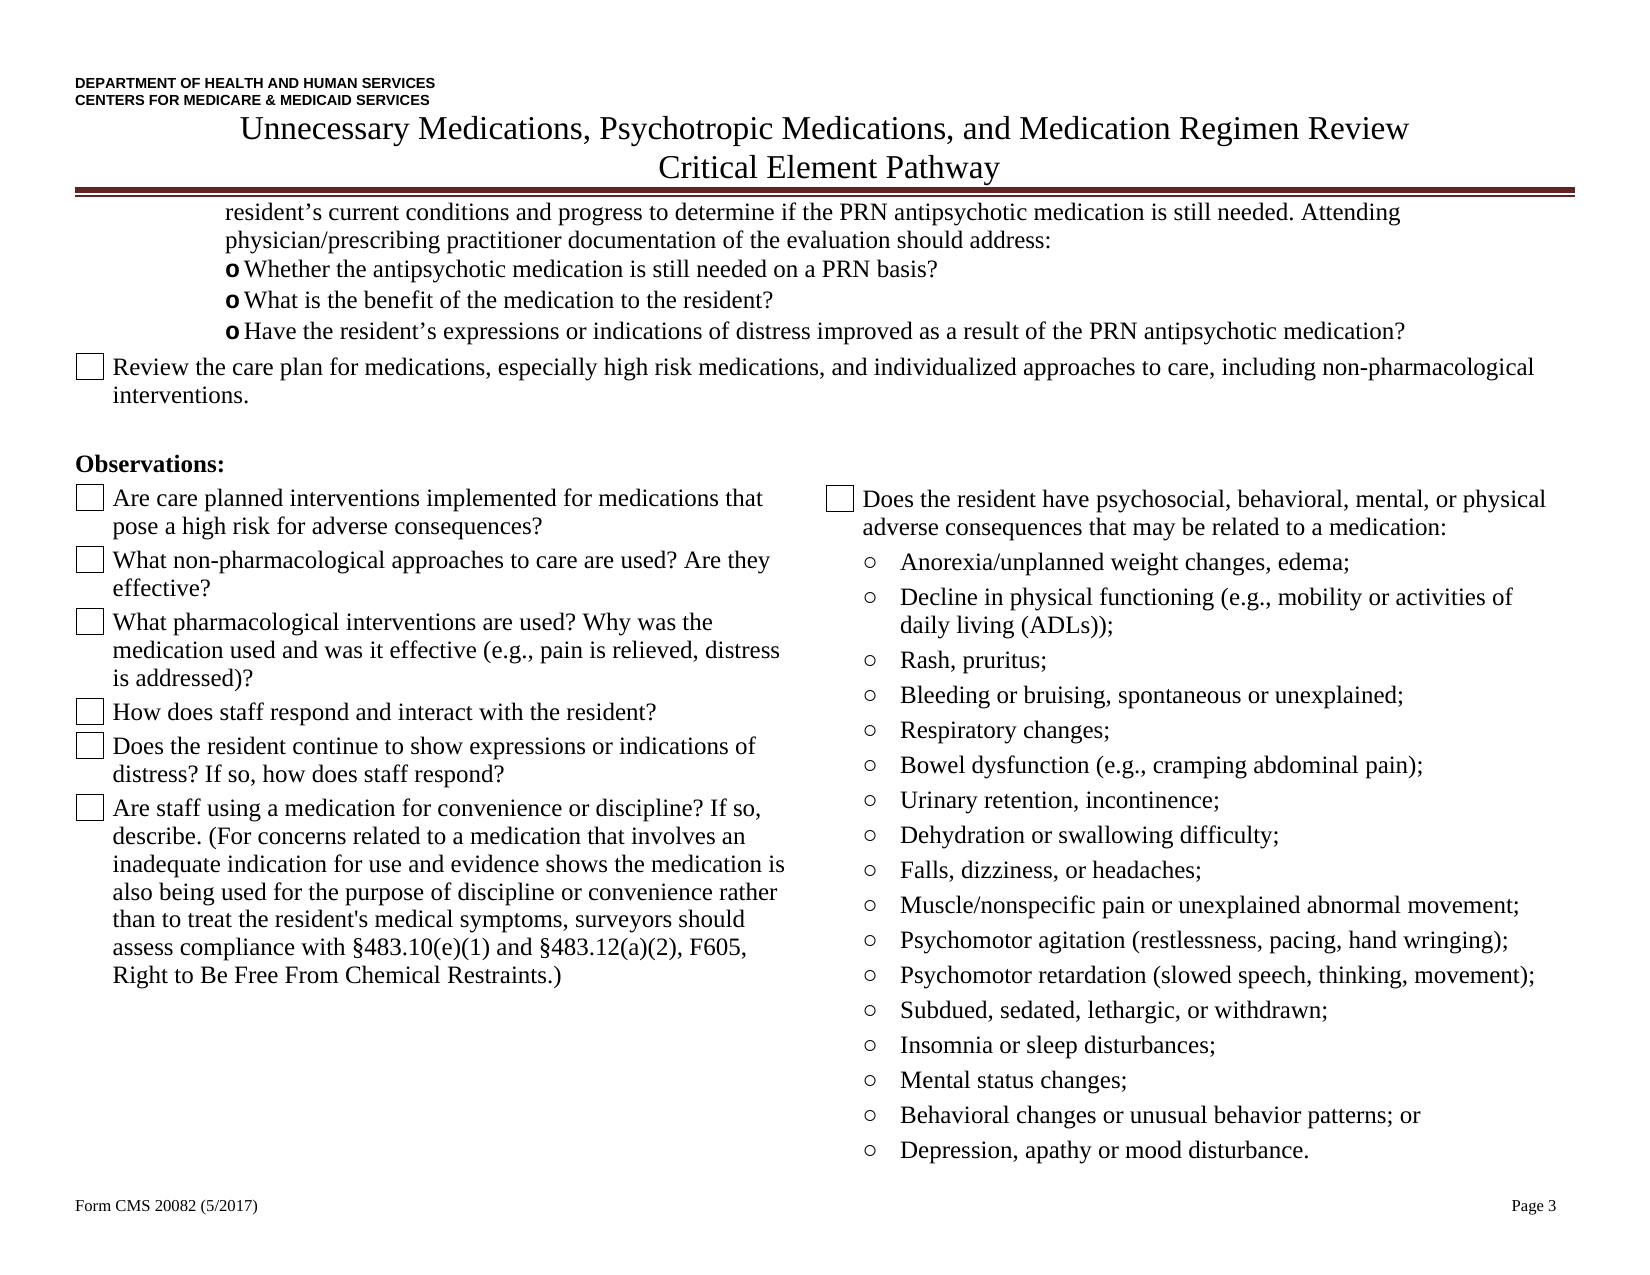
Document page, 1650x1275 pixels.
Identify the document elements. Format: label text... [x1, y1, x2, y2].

list What is the benefit of the medication to the resident? [225, 285, 1575, 316]
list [187, 197, 1575, 254]
list Whether the antipsychotic medication is still needed on a PRN basis? [225, 254, 1575, 285]
table_header Does the resident have psychosocial, behavioral, mental, or physical adverse consequences that may be related to a medication: Anorexia/unplanned weight changes, edema; Decline in physical functioning (e.g., mobility or activities of daily living (ADLs)); Rash, pruritus; Bleeding or bruising, spontaneous or unexplained; Respiratory changes; Bowel dysfunction (e.g., cramping abdominal pain); Urinary retention, incontinence; Dehydration or swallowing difficulty; Falls, dizziness, or headaches; Muscle/nonspecific pain or unexplained abnormal movement; Psychomotor agitation (restlessness, pacing, hand wringing); Psychomotor retardation (slowed speech, thinking, movement); Subdued, sedated, lethargic, or withdrawn; Insomnia or sleep disturbances; Mental status changes; Behavioral changes or unusual behavior patterns; or Depression, apathy or mood disturbance. [813, 444, 1563, 1164]
table_header Observations: Are care planned interventions implemented for medications that pose a high risk for adverse consequences? What non-pharmacological approaches to care are used? Are they effective? What pharmacological interventions are used? Why was the medication used and was it effective (e.g., pain is relieved, distress is addressed)? How does staff respond and interact with the resident? Does the resident continue to show expressions or indications of distress? If so, how does staff respond? Are staff using a medication for convenience or discipline? If so, describe. (For concerns related to a medication that involves an inadequate indication for use and evidence shows the medication is also being used for the purpose of discipline or convenience rather than to treat the resident's medical symptoms, surveyors should assess compliance with §483.10(e)(1) and §483.12(a)(2), F605, Right to Be Free From Chemical Restraints.) [63, 444, 813, 1164]
list Have the resident’s expressions or indications of distress improved as a result of the PRN antipsychotic medication? [225, 316, 1575, 347]
text Review the care plan for medications, especially high risk medications, and individualized approaches to care, including non-pharmacological interventions. [75, 353, 1575, 409]
